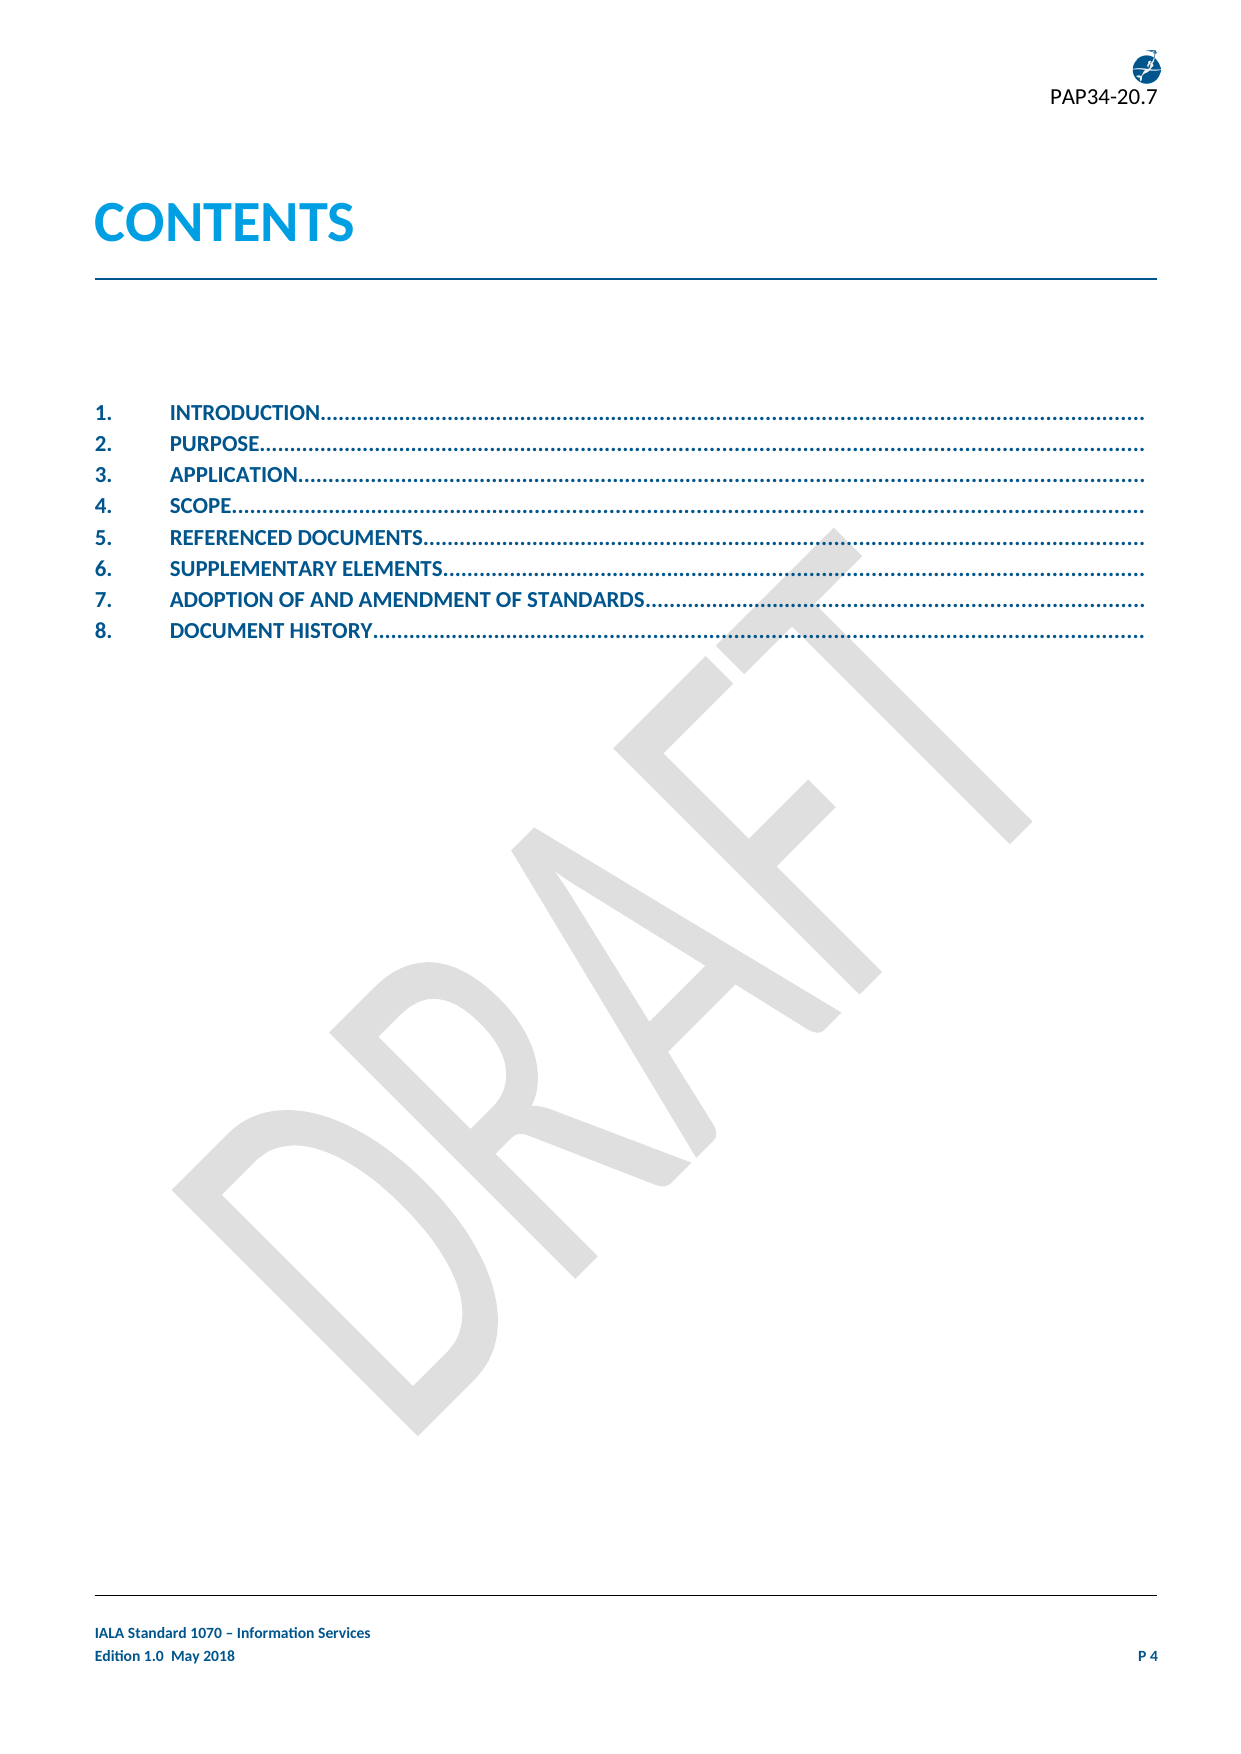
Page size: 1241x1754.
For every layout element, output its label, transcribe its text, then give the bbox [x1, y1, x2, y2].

text 4. SCOPE 5 [94, 488, 1113, 519]
text 8. DOCUMENT HISTORY 6 [94, 613, 1113, 644]
text 7. ADOPTION OF AND AMENDMENT OF STANDARDS 6 [94, 582, 1113, 613]
text 6. SUPPLEMENTARY ELEMENTS 6 [94, 551, 1113, 582]
text 1. INTRODUCTION 5 [94, 394, 1113, 426]
text 3. APPLICATION 5 [94, 457, 1113, 488]
text 2. PURPOSE 5 [94, 426, 1113, 457]
picture [1101, 0, 1220, 119]
text 5. REFERENCED DOCUMENTS 6 [94, 519, 1113, 551]
